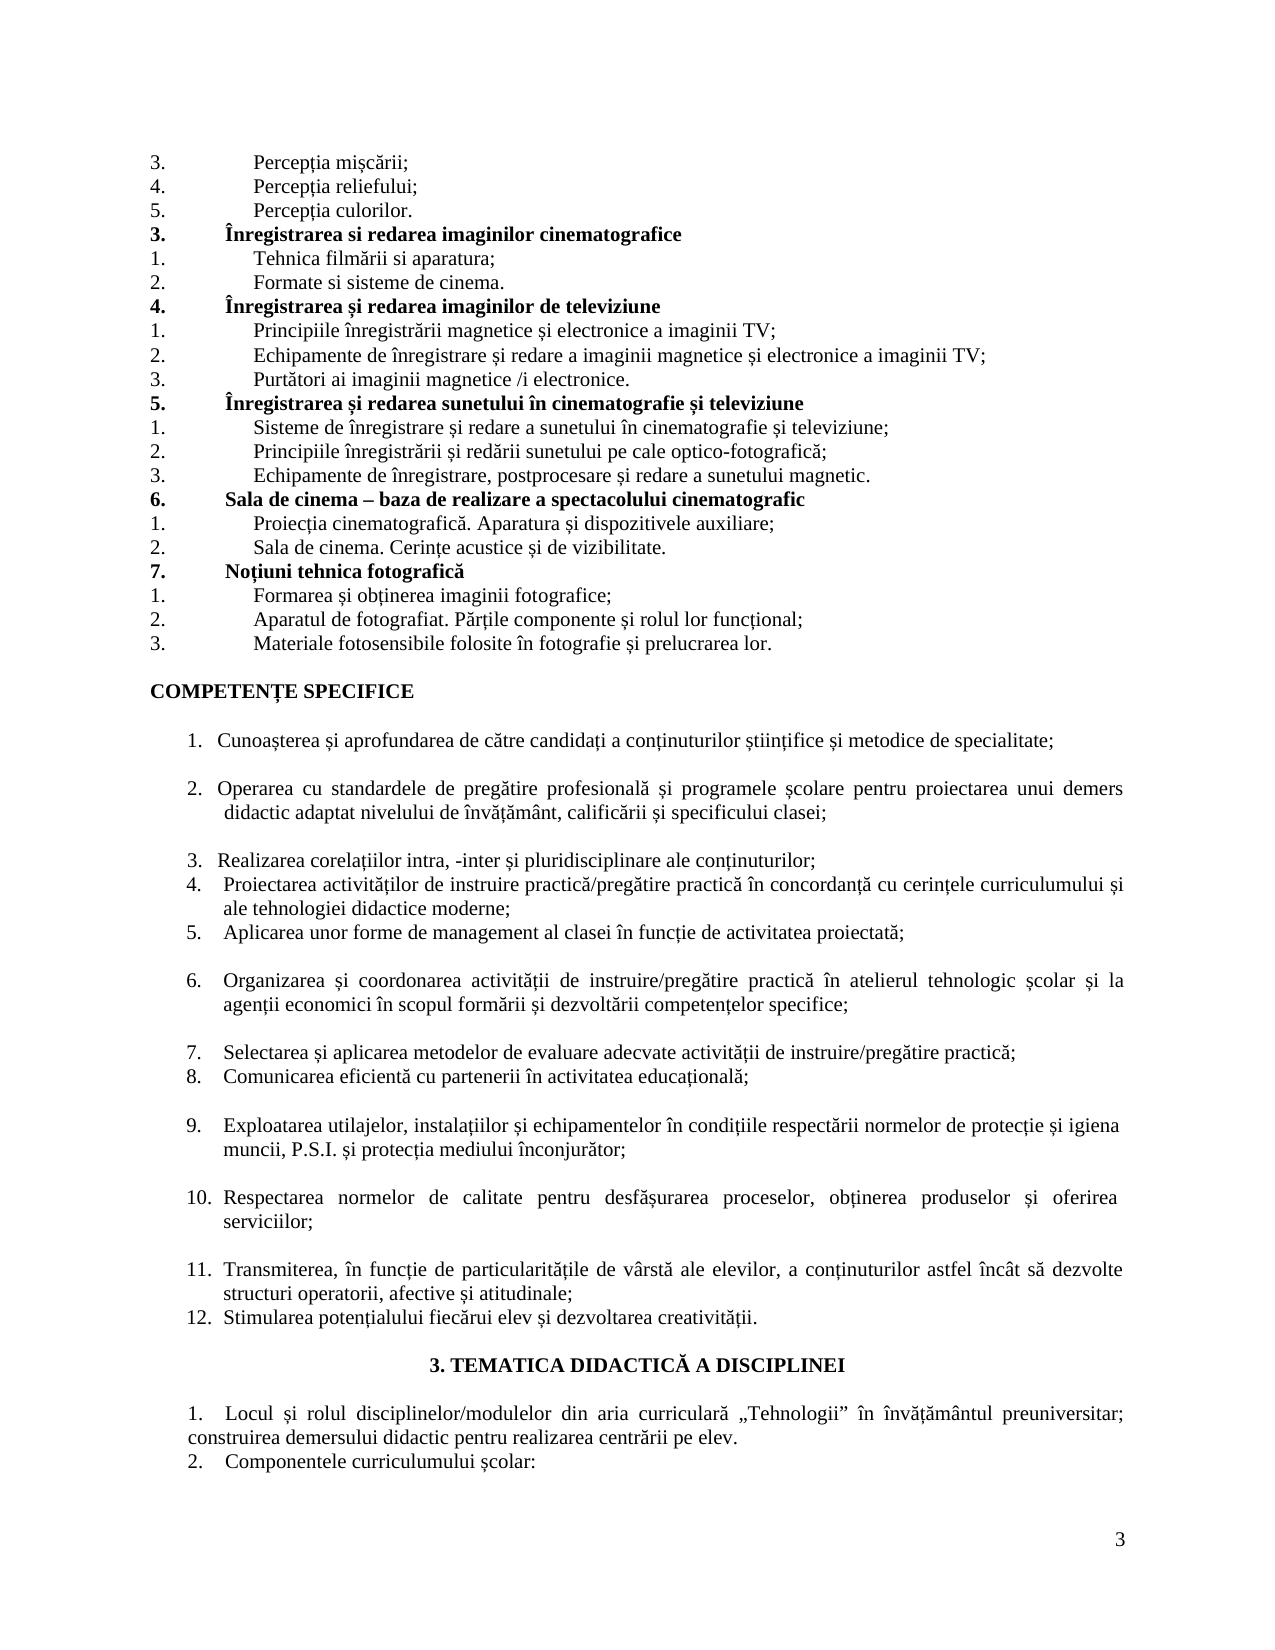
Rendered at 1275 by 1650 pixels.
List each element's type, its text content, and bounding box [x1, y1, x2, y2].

list Înregistrarea și redarea imaginilor de televiziune [150, 294, 1125, 318]
list Echipamente de înregistrare, postprocesare și redare a sunetului magnetic. [150, 463, 1125, 487]
text 3. TEMATICA DIDACTICĂ A DISCIPLINEI [150, 1353, 1125, 1377]
list Principiile înregistrării și redării sunetului pe cale optico-fotografică; [150, 439, 1125, 463]
list Înregistrarea și redarea sunetului în cinematografie și televiziune [150, 391, 1125, 415]
list Operarea cu standardele de pregătire profesională și programele școlare pentru proiectarea unui demers didactic adaptat nivelului de învățământ, calificării și specificului clasei; [187, 776, 1125, 824]
text COMPETENȚE SPECIFICE [150, 679, 1125, 703]
list Componentele curriculumului școlar: [187, 1449, 1125, 1473]
list Formarea și obținerea imaginii fotografice; [150, 583, 1125, 607]
list Aparatul de fotografiat. Părțile componente și rolul lor funcțional; [150, 607, 1125, 631]
list Percepția culorilor. [150, 198, 1125, 222]
list Aplicarea unor forme de management al clasei în funcție de activitatea proiectată; [186, 920, 1125, 944]
list Exploatarea utilajelor, instalațiilor și echipamentelor în condițiile respectării normelor de protecție și igiena muncii, P.S.I. și protecția mediului înconjurător; [186, 1112, 1121, 1161]
list Sisteme de înregistrare și redare a sunetului în cinematografie și televiziune; [150, 415, 1125, 439]
list Respectarea normelor de calitate pentru desfășurarea proceselor, obținerea produselor și oferirea serviciilor; [186, 1185, 1119, 1233]
list Noțiuni tehnica fotografică [150, 559, 1125, 583]
list Stimularea potențialului fiecărui elev și dezvoltarea creativității. [186, 1305, 1125, 1329]
list Formate si sisteme de cinema. [150, 270, 1125, 294]
list Înregistrarea si redarea imaginilor cinematografice [150, 222, 1125, 246]
list Principiile înregistrării magnetice și electronice a imaginii TV; [150, 318, 1125, 342]
list Cunoașterea și aprofundarea de către candidați a conținuturilor științifice și metodice de specialitate; [187, 727, 1125, 752]
list Tehnica filmării si aparatura; [150, 246, 1125, 270]
list Sala de cinema. Cerințe acustice și de vizibilitate. [150, 535, 1125, 559]
list Purtători ai imaginii magnetice /i electronice. [150, 367, 1125, 391]
list Percepția mișcării; [150, 150, 1125, 174]
list Locul și rolul disciplinelor/modulelor din aria curriculară „Tehnologii” în învățământul preuniversitar; construirea demersului didactic pentru realizarea centrării pe elev. [187, 1401, 1125, 1449]
list Materiale fotosensibile folosite în fotografie și prelucrarea lor. [150, 631, 1125, 655]
list Realizarea corelațiilor intra, -inter și pluridisciplinare ale conținuturilor; [187, 848, 1125, 872]
list Echipamente de înregistrare și redare a imaginii magnetice și electronice a imaginii TV; [150, 342, 1125, 367]
list Comunicarea eficientă cu partenerii în activitatea educațională; [186, 1064, 1125, 1088]
list Selectarea și aplicarea metodelor de evaluare adecvate activității de instruire/pregătire practică; [186, 1040, 1125, 1064]
list Proiectarea activităților de instruire practică/pregătire practică în concordanță cu cerințele curriculumului și ale tehnologiei didactice moderne; [186, 872, 1125, 920]
list Transmiterea, în funcție de particularitățile de vârstă ale elevilor, a conținuturilor astfel încât să dezvolte structuri operatorii, afective și atitudinale; [186, 1257, 1125, 1305]
list Percepția reliefului; [150, 174, 1125, 198]
list Proiecția cinematografică. Aparatura și dispozitivele auxiliare; [150, 511, 1125, 535]
list Sala de cinema – baza de realizare a spectacolului cinematografic [150, 487, 1125, 511]
list Organizarea și coordonarea activității de instruire/pregătire practică în atelierul tehnologic școlar și la agenții economici în scopul formării și dezvoltării competențelor specifice; [186, 968, 1125, 1016]
